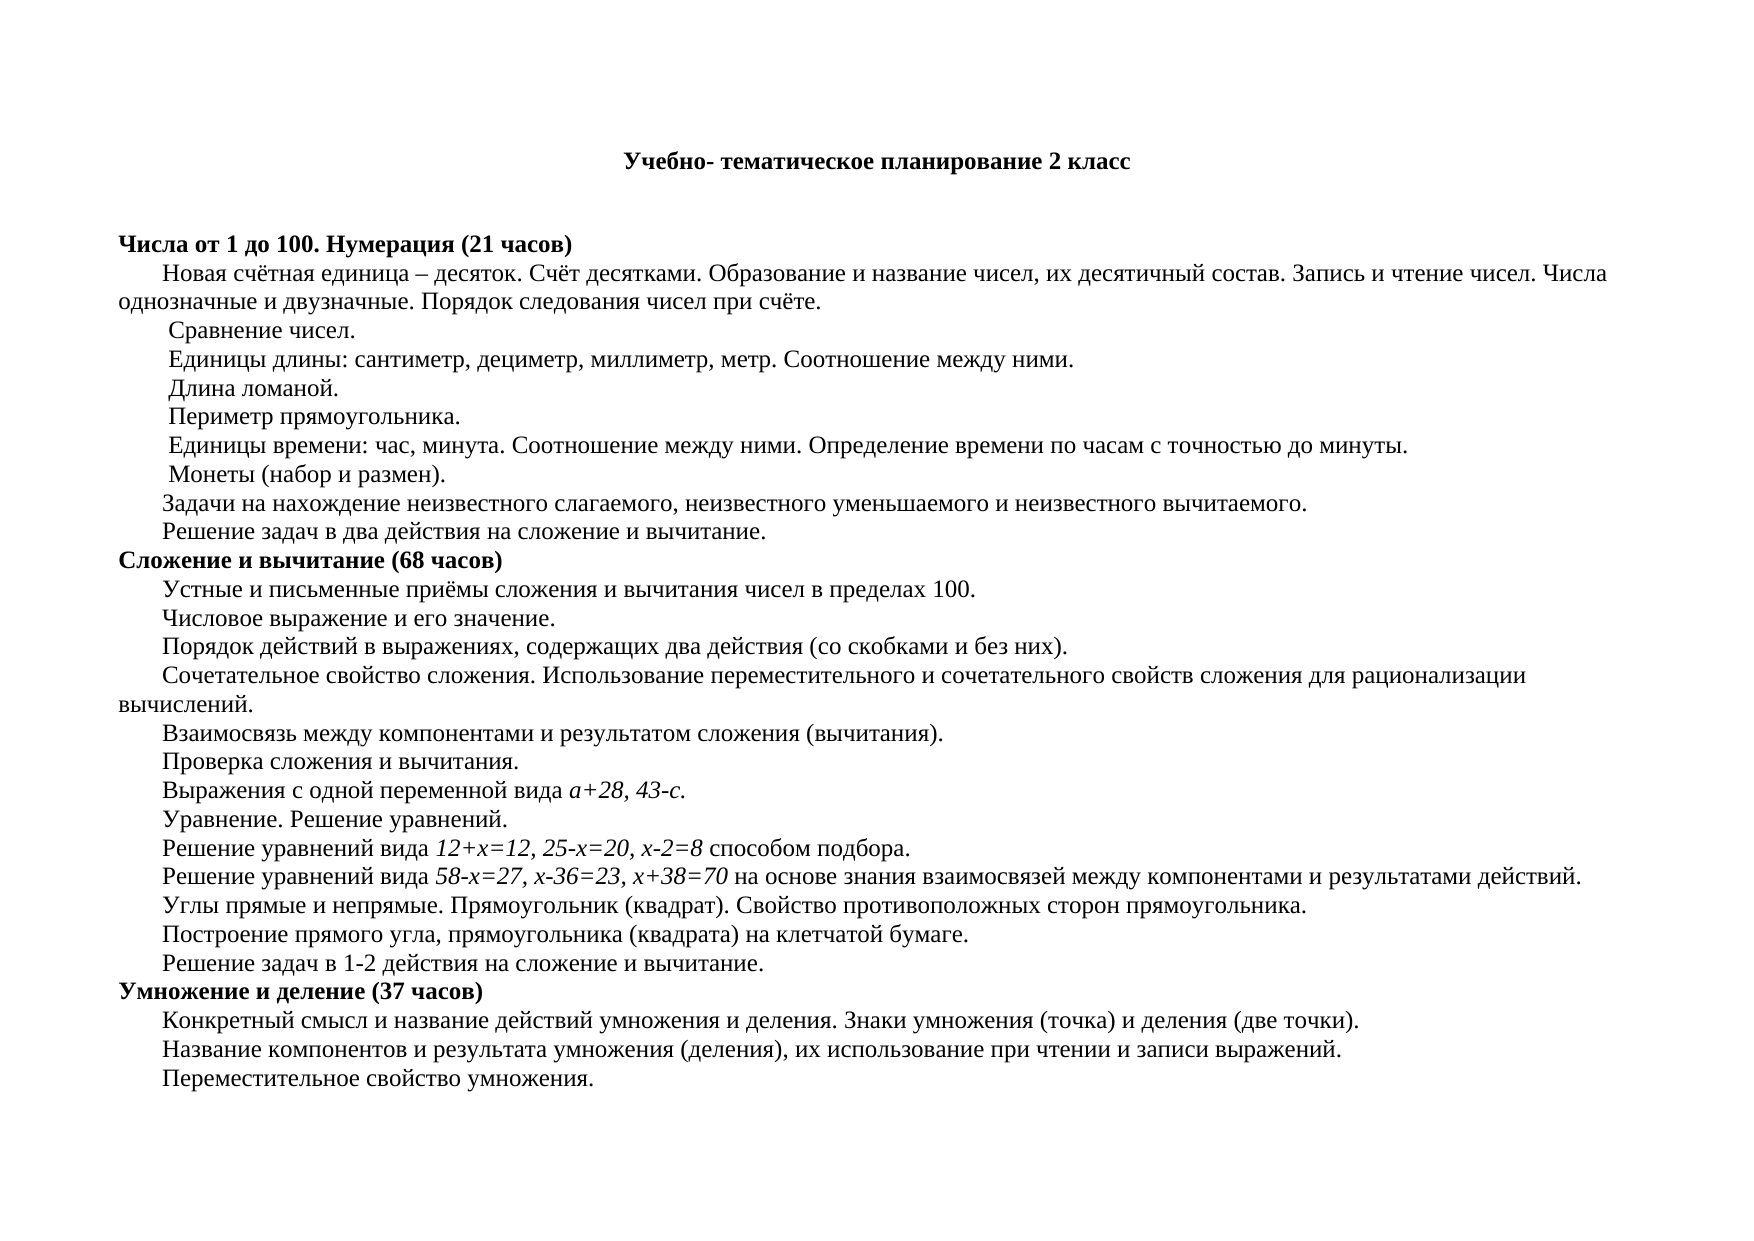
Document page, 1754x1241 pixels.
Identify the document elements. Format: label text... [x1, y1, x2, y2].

text Выражения с одной переменной вида а+28, 43-с. [118, 775, 1635, 804]
text Построение прямого угла, прямоугольника (квадрата) на клетчатой бумаге. [118, 919, 1635, 948]
text Конкретный смысл и название действий умножения и деления. Знаки умножения (точка) и деления (две точки). [118, 1005, 1635, 1034]
text Числа от 1 до 100. Нумерация (21 часов) [118, 229, 1635, 258]
text Решение уравнений вида 12+х=12, 25-х=20, х-2=8 способом подбора. [118, 833, 1635, 861]
text Периметр прямоугольника. [118, 401, 1635, 430]
text Углы прямые и непрямые. Прямоугольник (квадрат). Свойство противоположных сторон прямоугольника. [118, 890, 1635, 919]
text Решение уравнений вида 58-х=27, х-36=23, х+38=70 на основе знания взаимосвязей между компонентами и результатами действий. [118, 861, 1635, 890]
text Числовое выражение и его значение. [118, 603, 1635, 631]
text Уравнение. Решение уравнений. [118, 804, 1635, 833]
text Задачи на нахождение неизвестного слагаемого, неизвестного уменьшаемого и неизвестного вычитаемого. [118, 488, 1635, 516]
text Учебно- тематическое планирование 2 класс [118, 146, 1635, 175]
text Взаимосвязь между компонентами и результатом сложения (вычитания). [118, 718, 1635, 746]
text Решение задач в два действия на сложение и вычитание. [118, 516, 1635, 545]
text Устные и письменные приёмы сложения и вычитания чисел в пределах 100. [118, 574, 1635, 603]
text Умножение и деление (37 часов) [118, 976, 1635, 1005]
text Переместительное свойство умножения. [118, 1063, 1635, 1091]
text Единицы длины: сантиметр, дециметр, миллиметр, метр. Соотношение между ними. [118, 344, 1635, 373]
text Сравнение чисел. [118, 315, 1635, 344]
text Сочетательное свойство сложения. Использование переместительного и сочетательного свойств сложения для рационализации вычислений. [118, 660, 1635, 718]
text Единицы времени: час, минута. Соотношение между ними. Определение времени по часам с точностью до минуты. [118, 430, 1635, 459]
text Монеты (набор и размен). [118, 459, 1635, 488]
text Порядок действий в выражениях, содержащих два действия (со скобками и без них). [118, 631, 1635, 660]
text Решение задач в 1-2 действия на сложение и вычитание. [118, 948, 1635, 976]
text Новая счётная единица – десяток. Счёт десятками. Образование и название чисел, их десятичный состав. Запись и чтение чисел. Числа однозначные и двузначные. Порядок следования чисел при счёте. [118, 258, 1635, 315]
text Проверка сложения и вычитания. [118, 746, 1635, 775]
text Сложение и вычитание (68 часов) [118, 545, 1635, 574]
text Длина ломаной. [118, 373, 1635, 401]
text Название компонентов и результата умножения (деления), их использование при чтении и записи выражений. [118, 1034, 1635, 1063]
